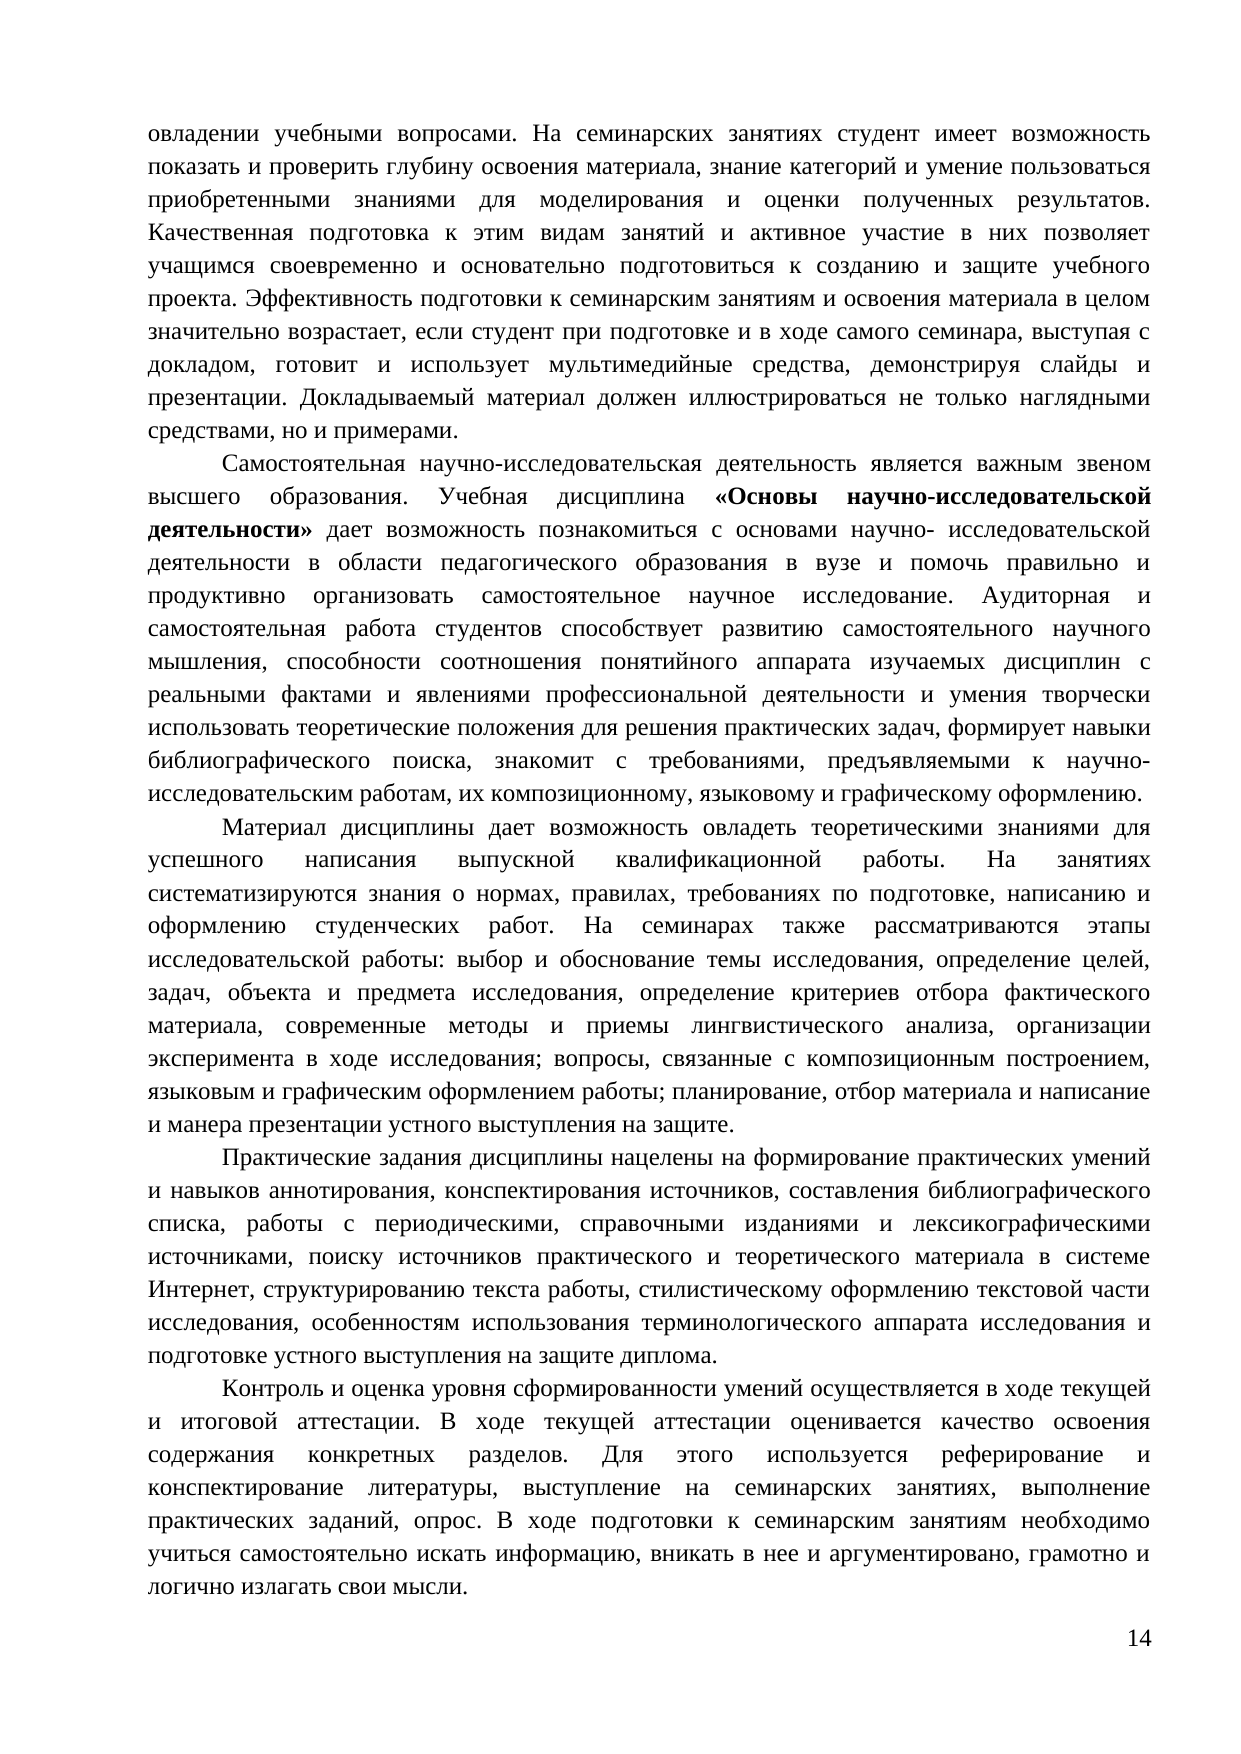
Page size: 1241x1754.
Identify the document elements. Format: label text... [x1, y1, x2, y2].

text Практические задания дисциплины нацелены на формирование практических умений и навыков аннотирования, конспектирования источников, составления библиографического списка, работы с периодическими, справочными изданиями и лексикографическими источниками, поиску источников практического и теоретического материала в системе Интернет, структурированию текста работы, стилистическому оформлению текстовой части исследования, особенностям использования терминологического аппарата исследования и подготовке устного выступления на защите диплома. [148, 1142, 1152, 1369]
text Контроль и оценка уровня сформированности умений осуществляется в ходе текущей и итоговой аттестации. В ходе текущей аттестации оценивается качество освоения содержания конкретных разделов. Для этого используется реферирование и конспектирование литературы, выступление на семинарских занятиях, выполнение практических заданий, опрос. В ходе подготовки к семинарским занятиям необходимо учиться самостоятельно искать информацию, вникать в нее и аргументировано, грамотно и логично излагать свои мысли. [148, 1373, 1152, 1600]
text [148, 118, 1152, 444]
text Самостоятельная научно-исследовательская деятельность является важным звеном высшего образования. Учебная дисциплина «Основы научно-исследовательской деятельности» дает возможность познакомиться с основами научно- исследовательской деятельности в области педагогического образования в вузе и помочь правильно и продуктивно организовать самостоятельное научное исследование. Аудиторная и самостоятельная работа студентов способствует развитию самостоятельного научного мышления, способности соотношения понятийного аппарата изучаемых дисциплин с реальными фактами и явлениями профессиональной деятельности и умения творчески использовать теоретические положения для решения практических задач, формирует навыки библиографического поиска, знакомит с требованиями, предъявляемыми к научно-исследовательским работам, их композиционному, языковому и графическому оформлению. [148, 448, 1152, 807]
text Материал дисциплины дает возможность овладеть теоретическими знаниями для успешного написания выпускной квалификационной работы. На занятиях систематизируются знания о нормах, правилах, требованиях по подготовке, написанию и оформлению студенческих работ. На семинарах также рассматриваются этапы исследовательской работы: выбор и обоснование темы исследования, определение целей, задач, объекта и предмета исследования, определение критериев отбора фактического материала, современные методы и приемы лингвистического анализа, организации эксперимента в ходе исследования; вопросы, связанные с композиционным построением, языковым и графическим оформлением работы; планирование, отбор материала и написание и манера презентации устного выступления на защите. [148, 812, 1152, 1137]
